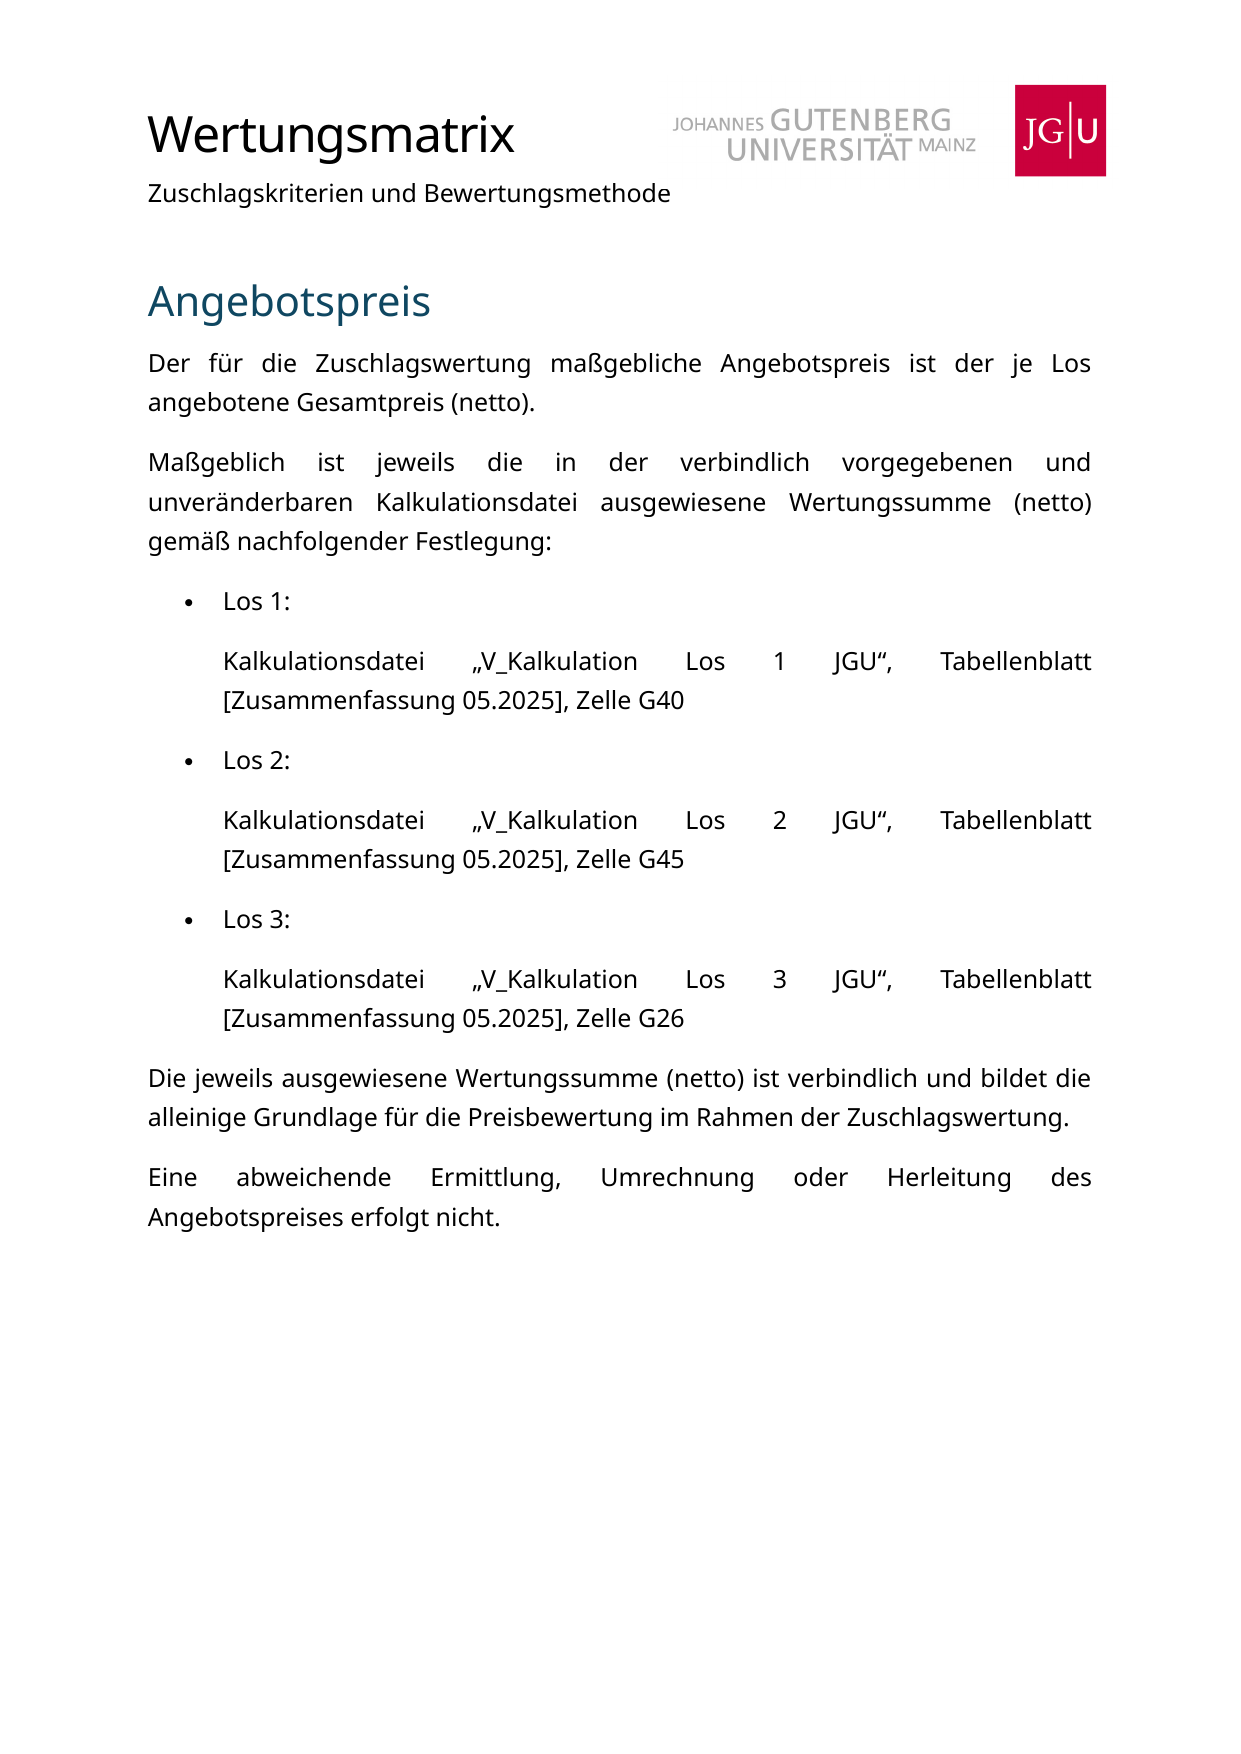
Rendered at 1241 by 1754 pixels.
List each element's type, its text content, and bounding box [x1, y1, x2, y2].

text Kalkulationsdatei „V_Kalkulation Los 2 JGU“, Tabellenblatt [Zusammenfassung 05.2025], Zelle G45 [223, 802, 1093, 876]
text Kalkulationsdatei „V_Kalkulation Los 3 JGU“, Tabellenblatt [Zusammenfassung 05.2025], Zelle G26 [223, 962, 1093, 1035]
list Los 1: [185, 583, 1093, 617]
list Los 2: [185, 742, 1093, 777]
text Die jeweils ausgewiesene Wertungssumme (netto) ist verbindlich und bildet die alleinige Grundlage für die Preisbewertung im Rahmen der Zuschlagswertung. [148, 1061, 1093, 1134]
text Der für die Zuschlagswertung maßgebliche Angebotspreis ist der je Los angebotene Gesamtpreis (netto). [148, 346, 1093, 419]
text Eine abweichende Ermittlung, Umrechnung oder Herleitung des Angebotspreises erfolgt nicht. [148, 1160, 1093, 1233]
subtitle Angebotspreis [148, 272, 1093, 329]
text Maßgeblich ist jeweils die in der verbindlich vorgegebenen und unveränderbaren Kalkulationsdatei ausgewiesene Wertungssumme (netto) gemäß nachfolgender Festlegung: [148, 445, 1093, 557]
text Kalkulationsdatei „V_Kalkulation Los 1 JGU“, Tabellenblatt [Zusammenfassung 05.2025], Zelle G40 [223, 643, 1093, 717]
list Los 3: [185, 902, 1093, 936]
picture [657, 75, 1120, 189]
